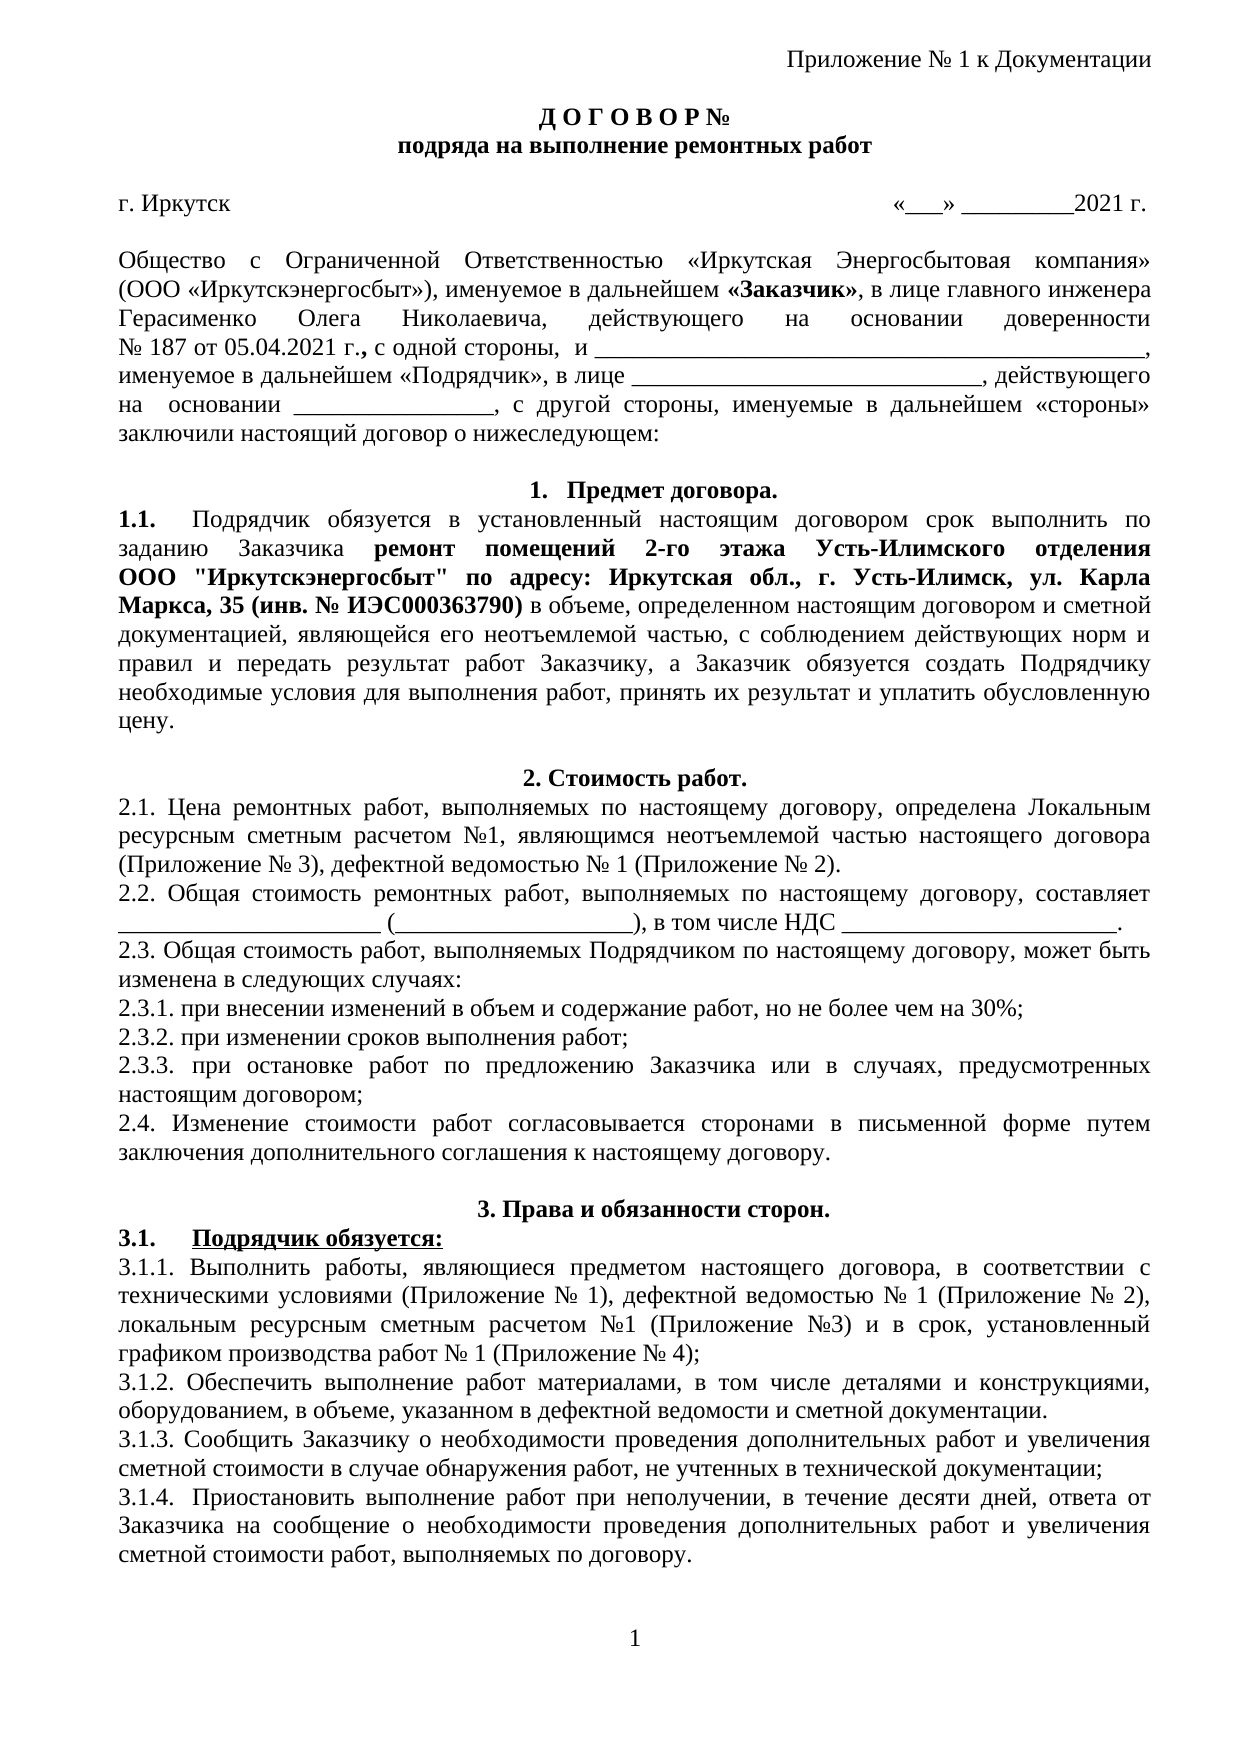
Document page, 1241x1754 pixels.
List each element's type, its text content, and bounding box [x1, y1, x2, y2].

text 3.1.2. Обеспечить выполнение работ материалами, в том числе деталями и конструкциями, оборудованием, в объеме, указанном в дефектной ведомости и сметной документации. [118, 1367, 1152, 1424]
text 3.1.4. Приостановить выполнение работ при неполучении, в течение десяти дней, ответа от Заказчика на сообщение о необходимости проведения дополнительных работ и увеличения сметной стоимости работ, выполняемых по договору. [118, 1482, 1152, 1568]
list Подрядчик обязуется в установленный настоящим договором срок выполнить по заданию Заказчика ремонт помещений 2-го этажа Усть-Илимского отделения ООО "Иркутскэнергосбыт" по адресу: Иркутская обл., г. Усть-Илимск, ул. Карла Маркса, 35 (инв. № ИЭС000363790) в объеме, определенном настоящим договором и сметной документацией, являющейся его неотъемлемой частью, с соблюдением действующих норм и правил и передать результат работ Заказчику, а Заказчик обязуется создать Подрядчику необходимые условия для выполнения работ, принять их результат и уплатить обусловленную цену. [118, 504, 1152, 734]
list Подрядчик обязуется: [118, 1223, 1152, 1252]
list при остановке работ по предложению Заказчика или в случаях, предусмотренных настоящим договором; [118, 1051, 1152, 1108]
text Общество с Ограниченной Ответственностью «Иркутская Энергосбытовая компания» (ООО «Иркутскэнергосбыт»), именуемое в дальнейшем «Заказчик», в лице главного инженера Герасименко Олега Николаевича, действующего на основании доверенности № 187 от 05.04.2021 г., с одной стороны, и ____________________________________________, именуемое в дальнейшем «Подрядчик», в лице ____________________________, действующего на основании ________________, с другой стороны, именуемые в дальнейшем «стороны» заключили настоящий договор о нижеследующем: [118, 246, 1152, 447]
text 3.1.1. Выполнить работы, являющиеся предметом настоящего договора, в соответствии с техническими условиями (Приложение № 1), дефектной ведомостью № 1 (Приложение № 2), локальным ресурсным сметным расчетом №1 (Приложение №3) и в срок, установленный графиком производства работ № 1 (Приложение № 4); [118, 1252, 1152, 1367]
text 2. Стоимость работ. [118, 763, 1152, 792]
text 2.3.2. при изменении сроков выполнения работ; [118, 1022, 1152, 1051]
text 2.3. Общая стоимость работ, выполняемых Подрядчиком по настоящему договору, может быть изменена в следующих случаях: [118, 936, 1152, 993]
text 3. Права и обязанности сторон. [156, 1194, 1152, 1223]
text Приложение № 1 к Документации [118, 44, 1152, 73]
text г. Иркутск «___» _________2021 г. [118, 188, 1152, 217]
text 2.4. Изменение стоимости работ согласовывается сторонами в письменной форме путем заключения дополнительного соглашения к настоящему договору. [118, 1108, 1152, 1166]
text 2.1. Цена ремонтных работ, выполняемых по настоящему договору, определена Локальным ресурсным сметным расчетом №1, являющимся неотъемлемой частью настоящего договора (Приложение № 3), дефектной ведомостью № 1 (Приложение № 2). [118, 792, 1152, 878]
text Д О Г О В О Р № [118, 102, 1152, 131]
text 3.1.3. Сообщить Заказчику о необходимости проведения дополнительных работ и увеличения сметной стоимости в случае обнаружения работ, не учтенных в технической документации; [118, 1424, 1152, 1482]
text подряда на выполнение ремонтных работ [118, 131, 1152, 159]
text 2.2. Общая стоимость ремонтных работ, выполняемых по настоящему договору, составляет _____________________ (___________________), в том числе НДС ______________________. [118, 878, 1152, 936]
list Предмет договора. [156, 476, 1152, 504]
text 2.3.1. при внесении изменений в объем и содержание работ, но не более чем на 30%; [118, 993, 1152, 1022]
